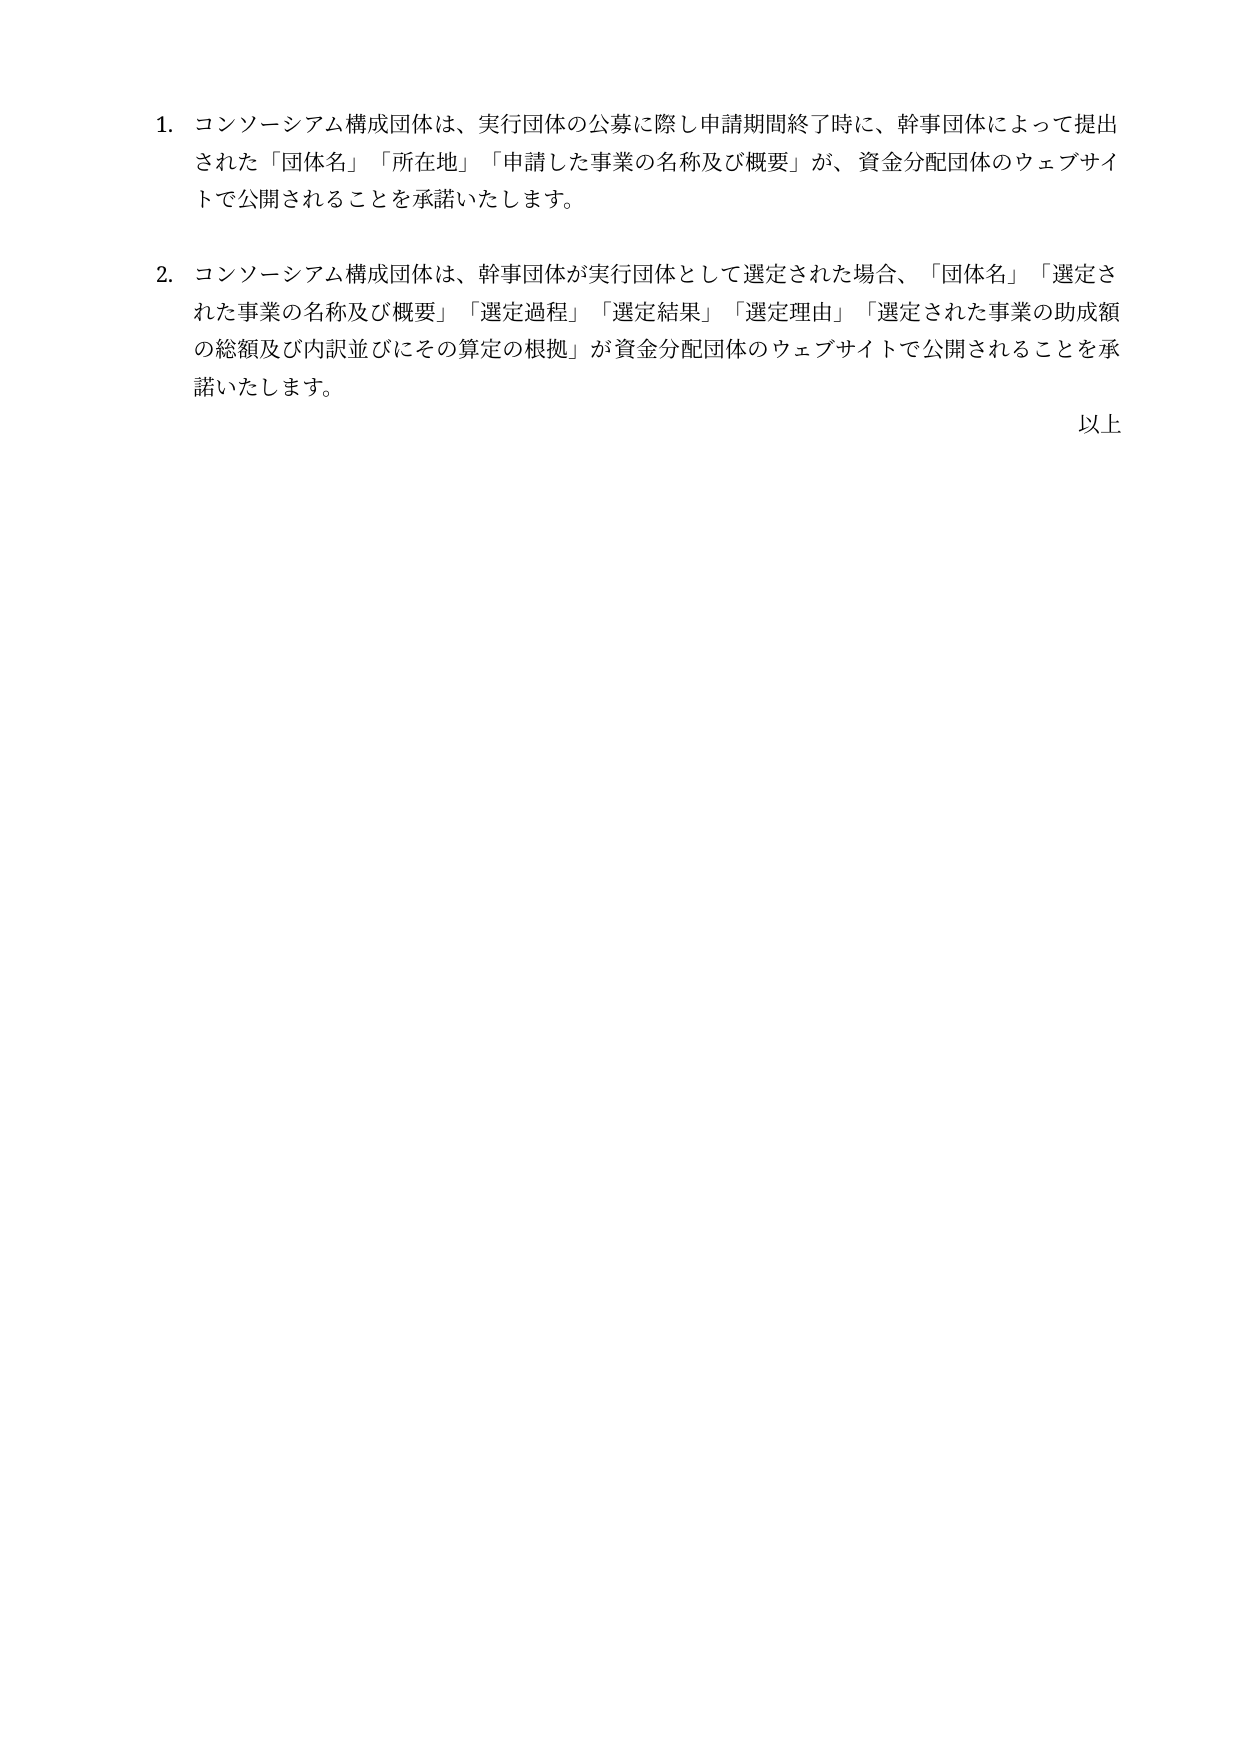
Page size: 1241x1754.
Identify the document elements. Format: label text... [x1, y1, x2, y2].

list コンソーシアム構成団体は、実行団体の公募に際し申請期間終了時に、幹事団体によって提出された「団体名」「所在地」「申請した事業の名称及び概要」が、資金分配団体のウェブサイトで公開されることを承諾いたします。 [156, 104, 1122, 217]
text 以上 [118, 404, 1122, 442]
list コンソーシアム構成団体は、幹事団体が実行団体として選定された場合、「団体名」「選定された事業の名称及び概要」「選定過程」「選定結果」「選定理由」「選定された事業の助成額の総額及び内訳並びにその算定の根拠」が資金分配団体のウェブサイトで公開されることを承諾いたします。 [156, 254, 1122, 404]
